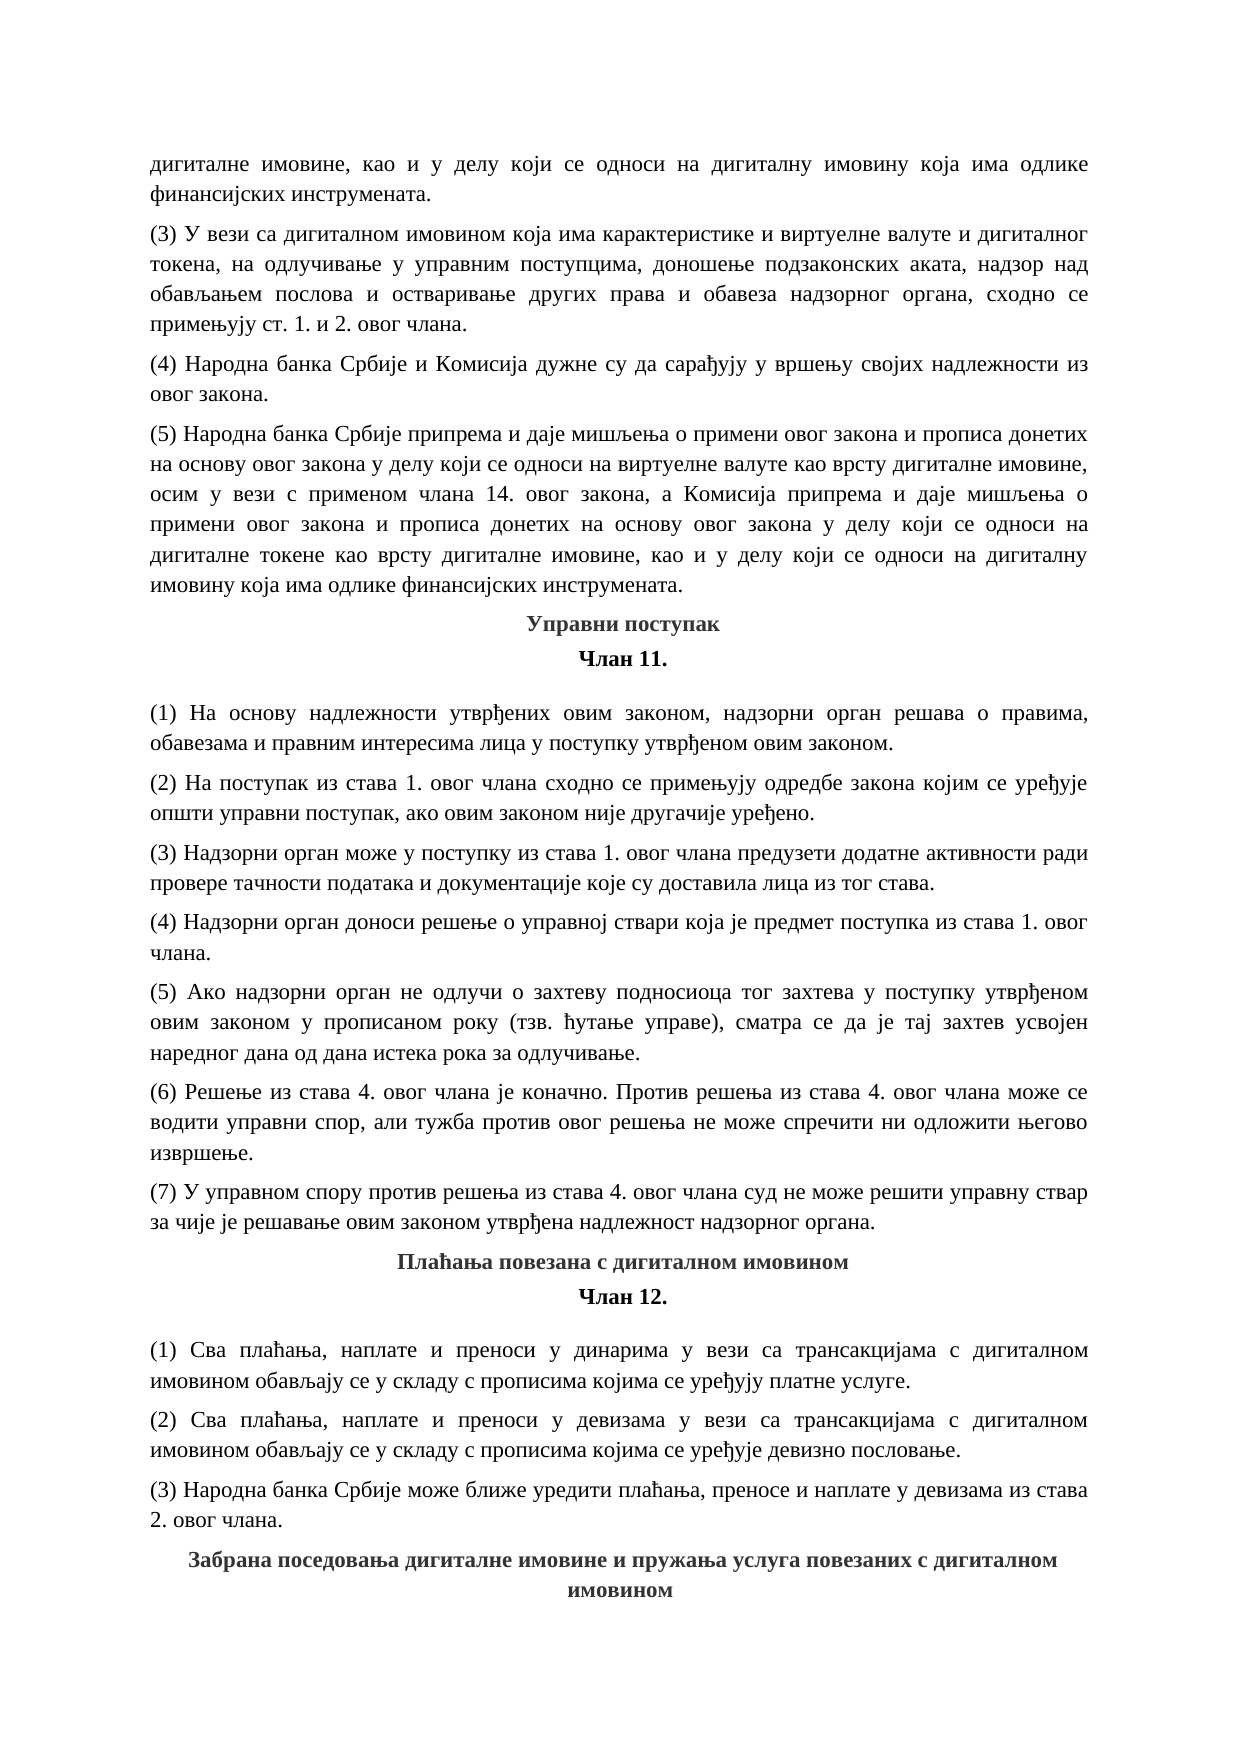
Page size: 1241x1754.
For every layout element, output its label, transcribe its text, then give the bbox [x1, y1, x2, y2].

text (3) У вези са дигиталном имовином која има карактеристике и виртуелне валуте и дигиталног токена, на одлучивање у управним поступцима, доношење подзаконских аката, надзор над обављањем послова и остваривање других права и обавеза надзорног органа, сходно се примењују ст. 1. и 2. овог члана. [150, 220, 1090, 337]
text (3) Надзорни орган може у поступку из става 1. овог члана предузети додатне активности ради провере тачности података и документације које су доставила лица из тог става. [150, 838, 1090, 895]
text (5) Ако надзорни орган не одлучи о захтеву подносиоца тог захтева у поступку утврђеном овим законом у прописаном року (тзв. ћутање управе), сматра се да је тај захтев усвојен наредног дана од дана истека рока за одлучивање. [150, 978, 1090, 1065]
text Члан 12. [150, 1283, 1090, 1309]
text (7) У управном спору против решења из става 4. овог члана суд не може решити управну ствар за чије је решавање овим законом утврђена надлежност надзорног органа. [150, 1178, 1090, 1235]
text (2) Сва плаћања, наплате и преноси у девизама у вези са трансакцијама с дигиталном имовином обављају се у складу с прописима којима се уређује девизно пословање. [150, 1406, 1090, 1463]
text (6) Решење из става 4. овог члана је коначно. Против решења из става 4. овог члана може се водити управни спор, али тужба против овог решења не може спречити ни одложити његово извршење. [150, 1078, 1090, 1165]
text (1) Сва плаћања, наплате и преноси у динарима у вези са трансакцијама с дигиталном имовином обављају се у складу с прописима којима се уређују платне услуге. [150, 1336, 1090, 1393]
text Забрана поседовања дигиталне имовине и пружања услуга повезаних с дигиталном имовином [150, 1546, 1090, 1602]
text (1) На основу надлежности утврђених овим законом, надзорни орган решава о правима, обавезама и правним интересима лица у поступку утврђеном овим законом. [150, 699, 1090, 756]
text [150, 150, 1090, 207]
text (4) Народна банка Србије и Комисија дужне су да сарађују у вршењу својих надлежности из овог закона. [150, 350, 1090, 407]
text (3) Народна банка Србије може ближе уредити плаћања, преносе и наплате у девизама из става 2. овог члана. [150, 1476, 1090, 1533]
text Члан 11. [150, 645, 1090, 672]
text Управни поступак [150, 610, 1090, 637]
text Плаћања повезана с дигиталном имовином [150, 1248, 1090, 1274]
text (5) Народна банка Србије припрема и даје мишљења о примени овог закона и прописа донетих на основу овог закона у делу који се односи на виртуелне валуте као врсту дигиталне имовине, осим у вези с применом члана 14. овог закона, а Комисија припрема и даје мишљења о примени овог закона и прописа донетих на основу овог закона у делу који се односи на дигиталне токене као врсту дигиталне имовине, као и у делу који се односи на дигиталну имовину која има одлике финансијских инструмената. [150, 420, 1090, 597]
text (4) Надзорни орган доноси решење о управној ствари која је предмет поступка из става 1. овог члана. [150, 908, 1090, 965]
text (2) На поступак из става 1. овог члана сходно се примењују одредбе закона којим се уређује општи управни поступак, ако овим законом није другачије уређено. [150, 769, 1090, 825]
